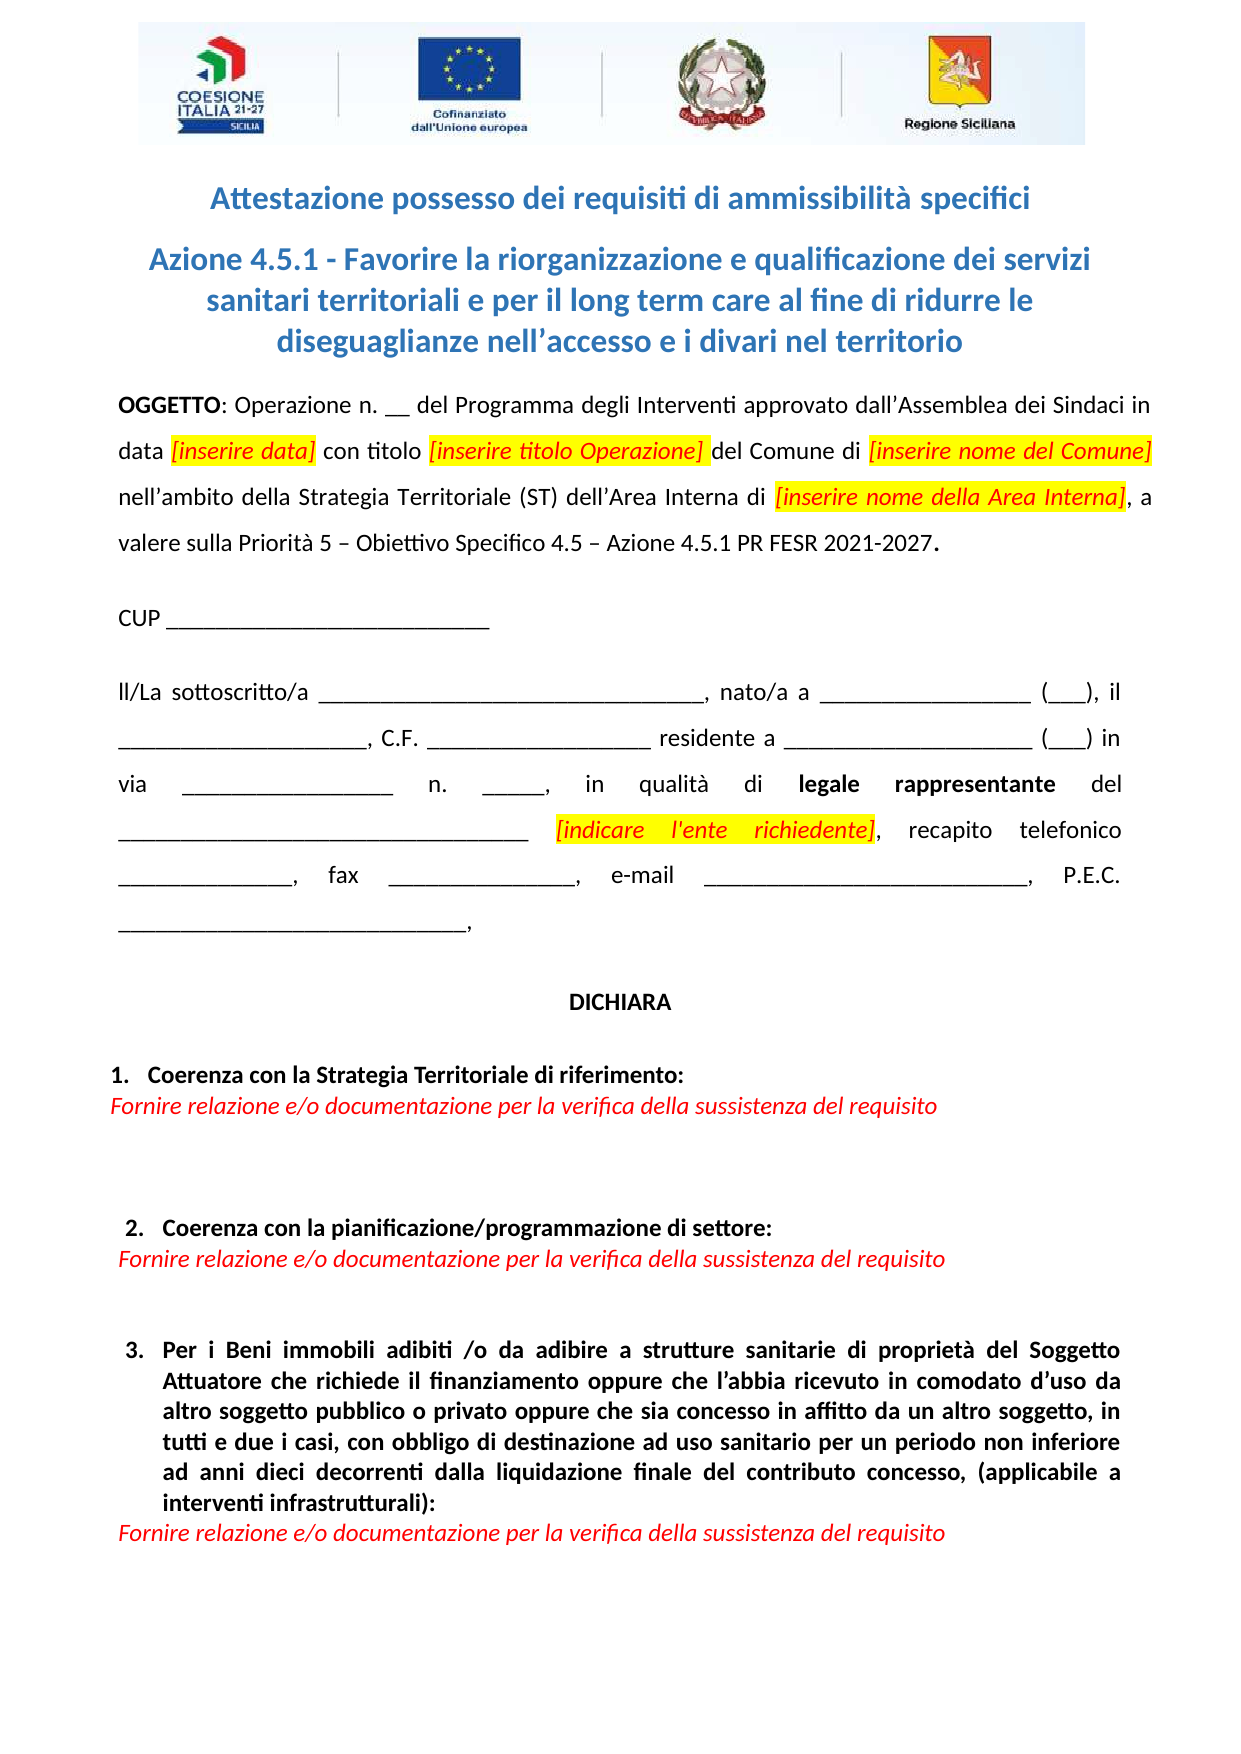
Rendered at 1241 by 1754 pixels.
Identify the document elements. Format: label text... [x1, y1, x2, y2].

text Fornire relazione e/o documentazione per la verifica della sussistenza del requisito [118, 1243, 1122, 1273]
text Fornire relazione e/o documentazione per la verifica della sussistenza del requisito [110, 1090, 1122, 1121]
text Azione 4.5.1 - Favorire la riorganizzazione e qualificazione dei servizi sanitari territoriali e per il long term care al fine di ridurre le diseguaglianze nell’accesso e i divari nel territorio [118, 238, 1122, 360]
text CUP __________________________ [118, 602, 1152, 632]
list Coerenza con la pianificazione/programmazione di settore: [125, 1212, 1122, 1243]
text DICHIARA [118, 986, 1122, 1016]
text ll/La sottoscritto/a _______________________________, nato/a a _________________ (___), il ____________________, C.F. __________________ residente a ____________________ (___) in via _________________ n. _____, in qualità di legale rappresentante del _________________________________ [indicare l'ente richiedente], recapito telefonico ______________, fax _______________, e-mail __________________________, P.E.C. ____________________________, [118, 677, 1122, 936]
text Fornire relazione e/o documentazione per la verifica della sussistenza del requisito [118, 1517, 1122, 1548]
text Attestazione possesso dei requisiti di ammissibilità specifici [118, 177, 1122, 218]
text OGGETTO: Operazione n. __ del Programma degli Interventi approvato dall’Assemblea dei Sindaci in data [inserire data] con titolo [inserire titolo Operazione] del Comune di [inserire nome del Comune] nell’ambito della Strategia Territoriale (ST) dell’Area Interna di [inserire nome della Area Interna], a valere sulla Priorità 5 – Obiettivo Specifico 4.5 – Azione 4.5.1 PR FESR 2021-2027. [118, 389, 1152, 557]
list Coerenza con la Strategia Territoriale di riferimento: [110, 1060, 1122, 1090]
picture [138, 22, 1085, 145]
list Per i Beni immobili adibiti /o da adibire a strutture sanitarie di proprietà del Soggetto Attuatore che richiede il finanziamento oppure che l’abbia ricevuto in comodato d’uso da altro soggetto pubblico o privato oppure che sia concesso in affitto da un altro soggetto, in tutti e due i casi, con obbligo di destinazione ad uso sanitario per un periodo non inferiore ad anni dieci decorrenti dalla liquidazione finale del contributo concesso, (applicabile a interventi infrastrutturali): [125, 1334, 1122, 1517]
